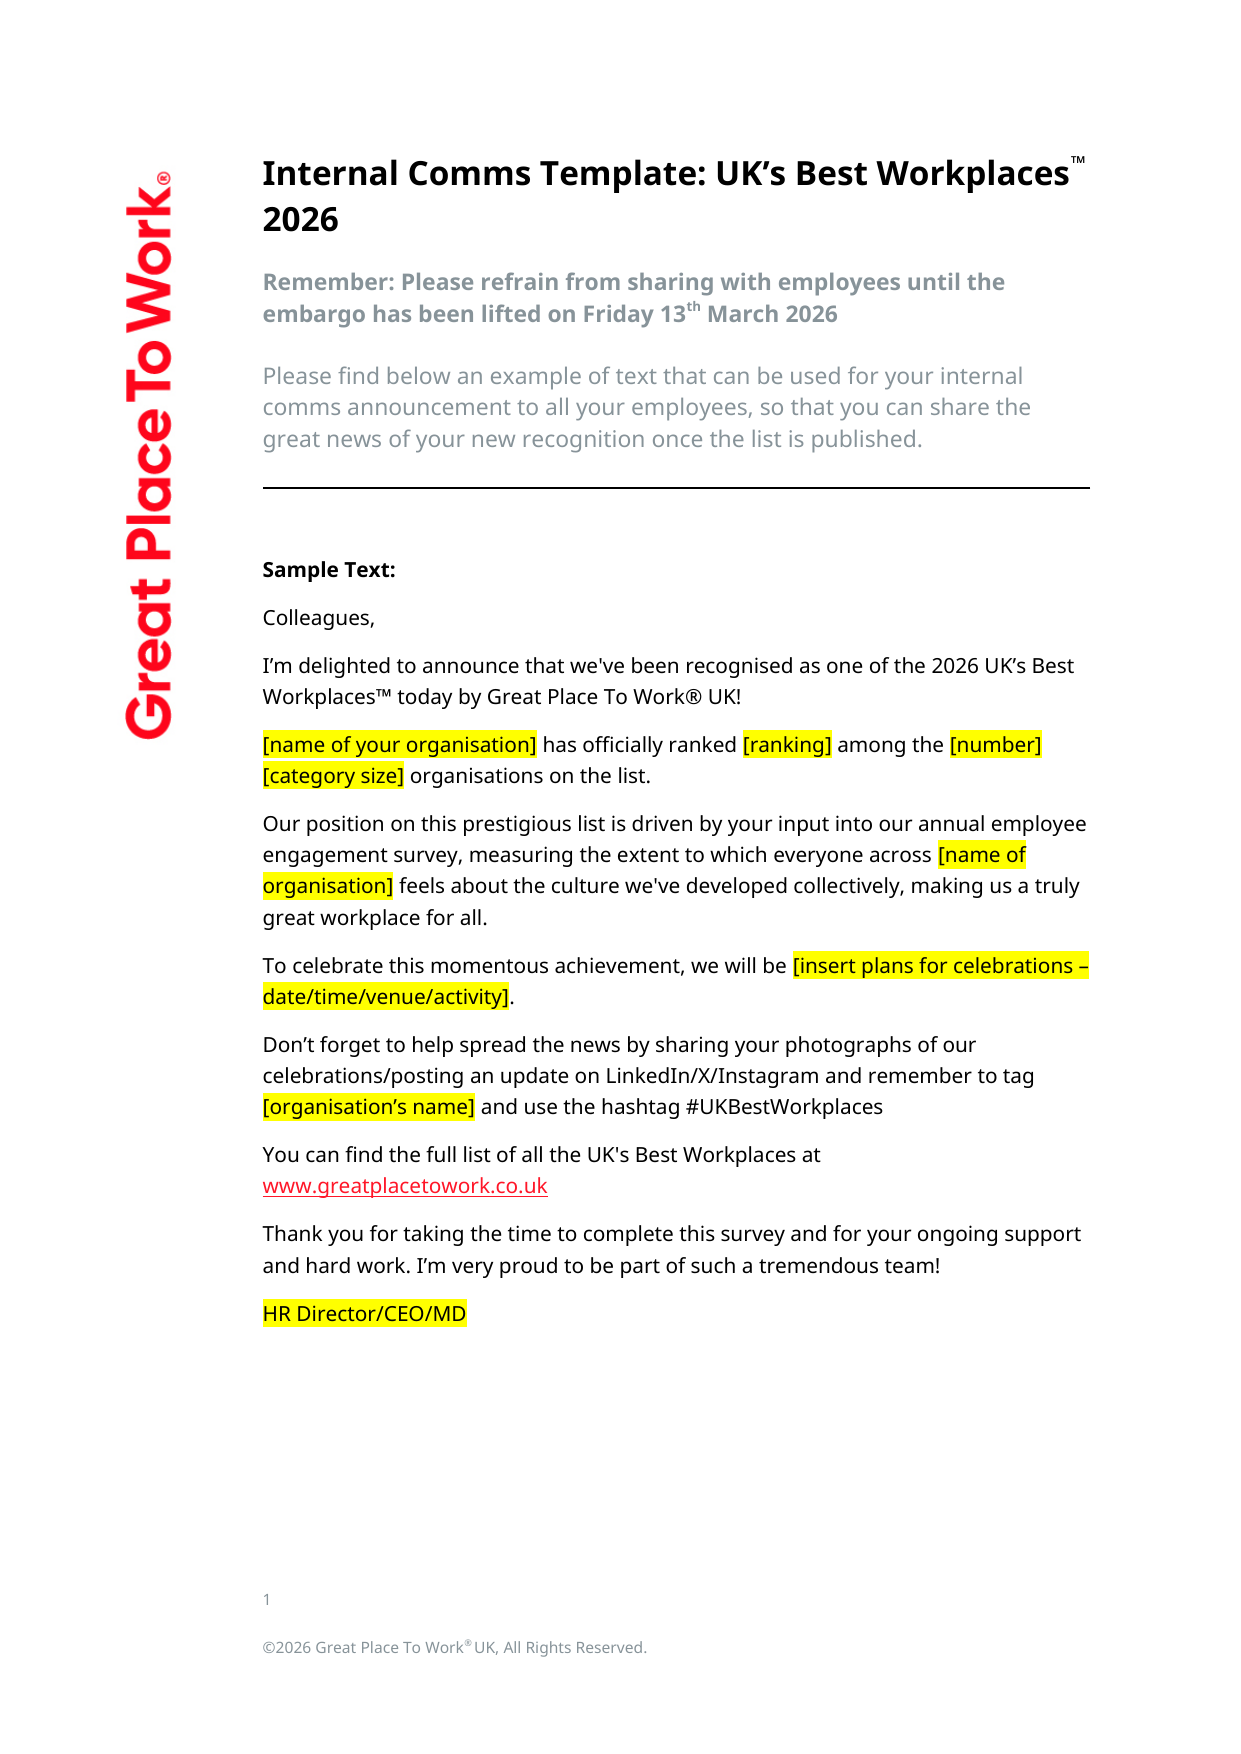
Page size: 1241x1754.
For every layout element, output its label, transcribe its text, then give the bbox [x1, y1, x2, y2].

text Our position on this prestigious list is driven by your input into our annual employee engagement survey, measuring the extent to which everyone across [name of organisation] feels about the culture we've developed collectively, making us a truly great workplace for all. [262, 806, 1090, 931]
text Remember: Please refrain from sharing with employees until the embargo has been lifted on Friday 13th March 2026 [262, 266, 1090, 329]
text Please find below an example of text that can be used for your internal comms announcement to all your employees, so that you can share the great news of your new recognition once the list is published. [262, 360, 1090, 454]
text To celebrate this momentous achievement, we will be [insert plans for celebrations – date/time/venue/activity]. [262, 948, 1090, 1011]
text [name of your organisation] has officially ranked [ranking] among the [number] [category size] organisations on the list. [262, 727, 1090, 790]
text You can find the full list of all the UK's Best Workplaces at www.greatplacetowork.co.uk [262, 1138, 1090, 1200]
text Sample Text: [262, 552, 1090, 583]
text HR Director/CEO/MD [262, 1296, 1090, 1327]
text Colleagues, [262, 600, 1090, 631]
text I’m delighted to announce that we've been recognised as one of the 2026 UK’s Best Workplaces™ today by Great Place To Work® UK! [262, 648, 1090, 711]
text Thank you for taking the time to complete this survey and for your ongoing support and hard work. I’m very proud to be part of such a tremendous team! [262, 1217, 1090, 1279]
text Internal Comms Template: UK’s Best Workplaces™ 2026 [262, 150, 1090, 241]
text Don’t forget to help spread the news by sharing your photographs of our celebrations/posting an update on LinkedIn/X/Instagram and remember to tag [organisation’s name] and use the hashtag #UKBestWorkplaces [262, 1027, 1090, 1121]
picture [10, 33, 261, 1670]
